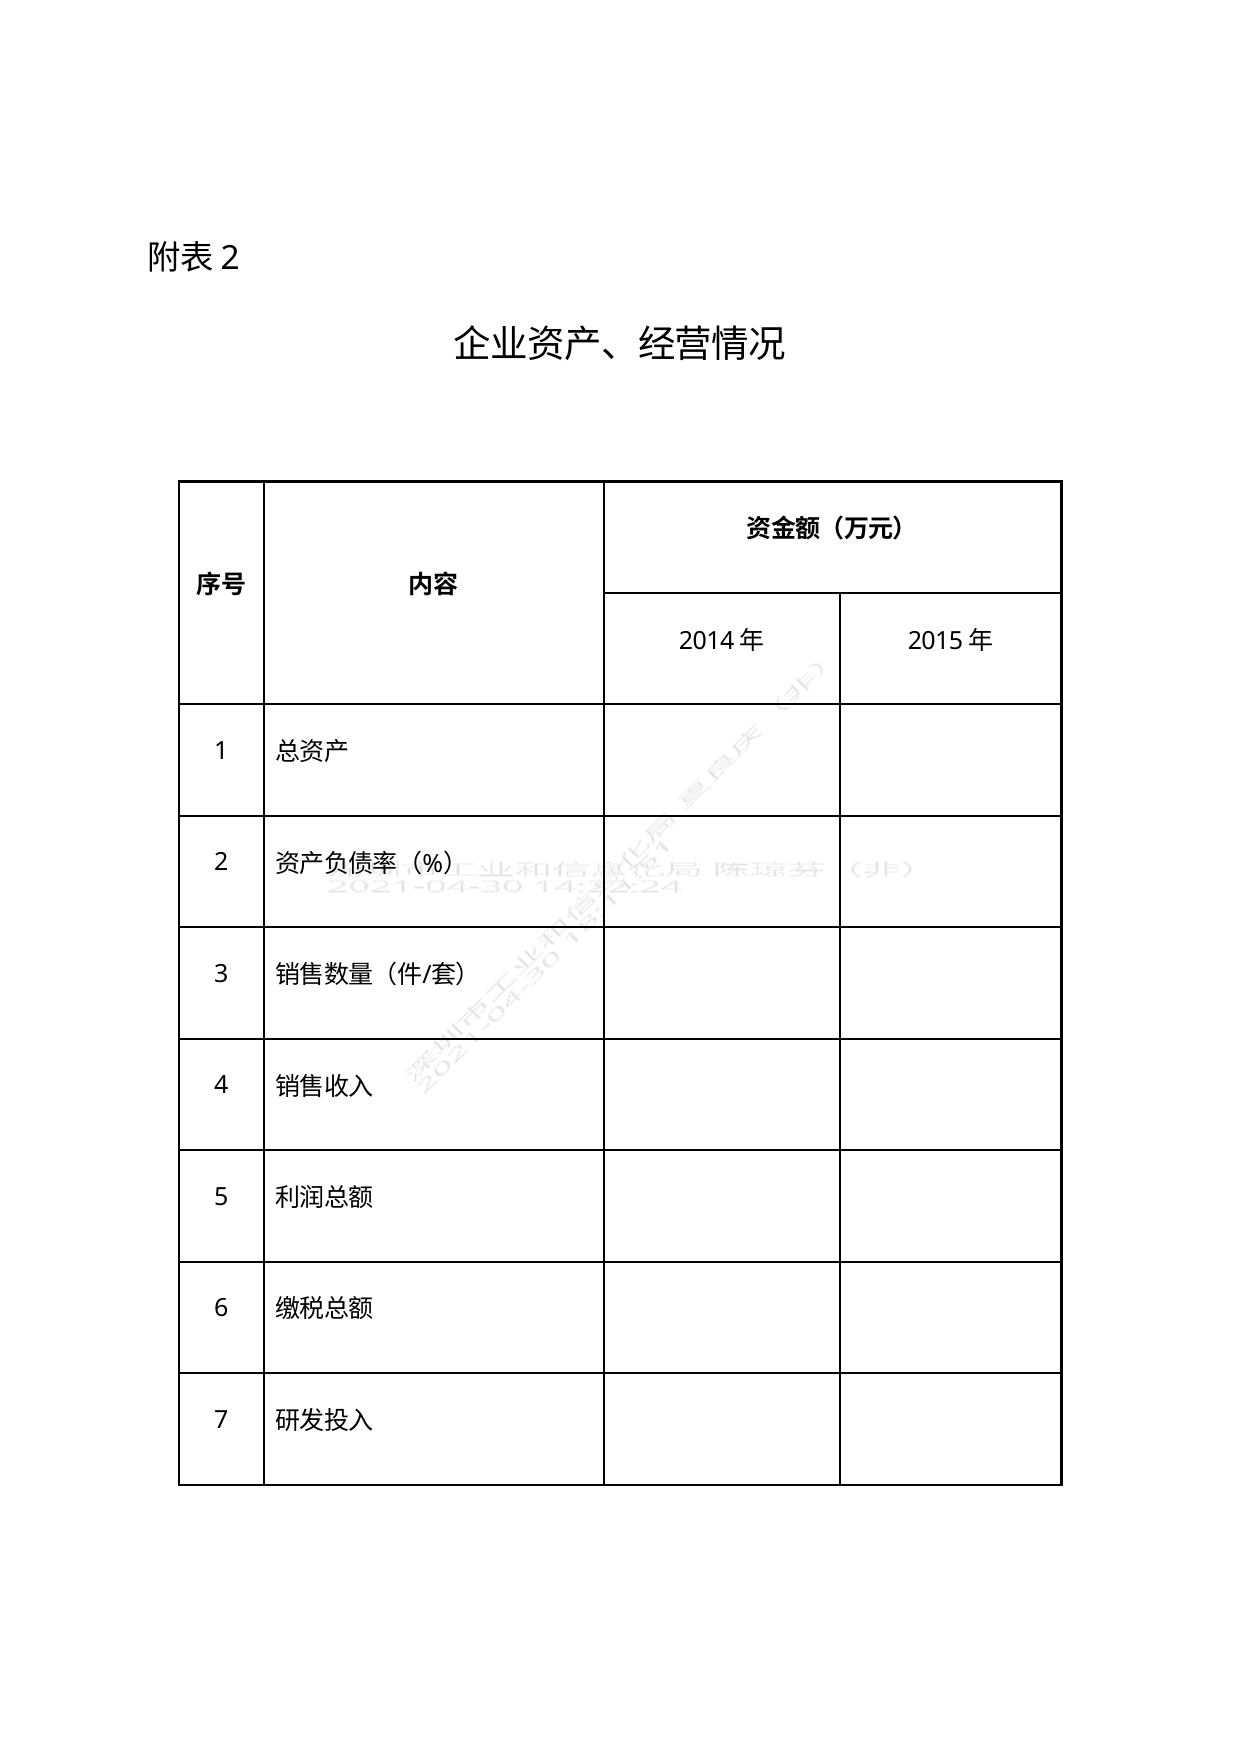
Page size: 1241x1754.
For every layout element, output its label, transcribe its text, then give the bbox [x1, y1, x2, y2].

table_cell [605, 1040, 839, 1149]
table_cell 5 [180, 1151, 263, 1261]
table_header 序号 [180, 483, 263, 703]
table_cell 销售数量（件/套） [265, 928, 603, 1038]
table_cell [841, 1040, 1060, 1149]
table_cell 缴税总额 [265, 1263, 603, 1372]
table_header 内容 [265, 483, 603, 703]
table_cell [605, 1263, 839, 1372]
table_cell 1 [180, 705, 263, 815]
table_cell 2014年 [605, 594, 839, 703]
table_cell [605, 1374, 839, 1483]
table_cell 7 [180, 1374, 263, 1483]
table_cell 3 [180, 928, 263, 1038]
table_cell [605, 928, 839, 1038]
table_cell [605, 1151, 839, 1261]
table_cell 6 [180, 1263, 263, 1372]
table_cell [605, 705, 839, 815]
table_cell 2 [180, 817, 263, 926]
text 附表2 [148, 223, 1093, 288]
table_cell 销售收入 [265, 1040, 603, 1149]
text 企业资产、经营情况 [148, 309, 1093, 374]
table_cell [605, 817, 839, 926]
table_cell 4 [180, 1040, 263, 1149]
table_cell [841, 1151, 1060, 1261]
table_header 资金额（万元） [605, 483, 1060, 592]
table_cell 利润总额 [265, 1151, 603, 1261]
table_cell [841, 928, 1060, 1038]
table_cell [841, 1263, 1060, 1372]
table_cell 总资产 [265, 705, 603, 815]
table_cell [841, 1374, 1060, 1483]
table_cell [841, 705, 1060, 815]
table_cell 研发投入 [265, 1374, 603, 1483]
table_cell 资产负债率（%） [265, 817, 603, 926]
table_cell 2015年 [841, 594, 1060, 703]
table_cell [841, 817, 1060, 926]
